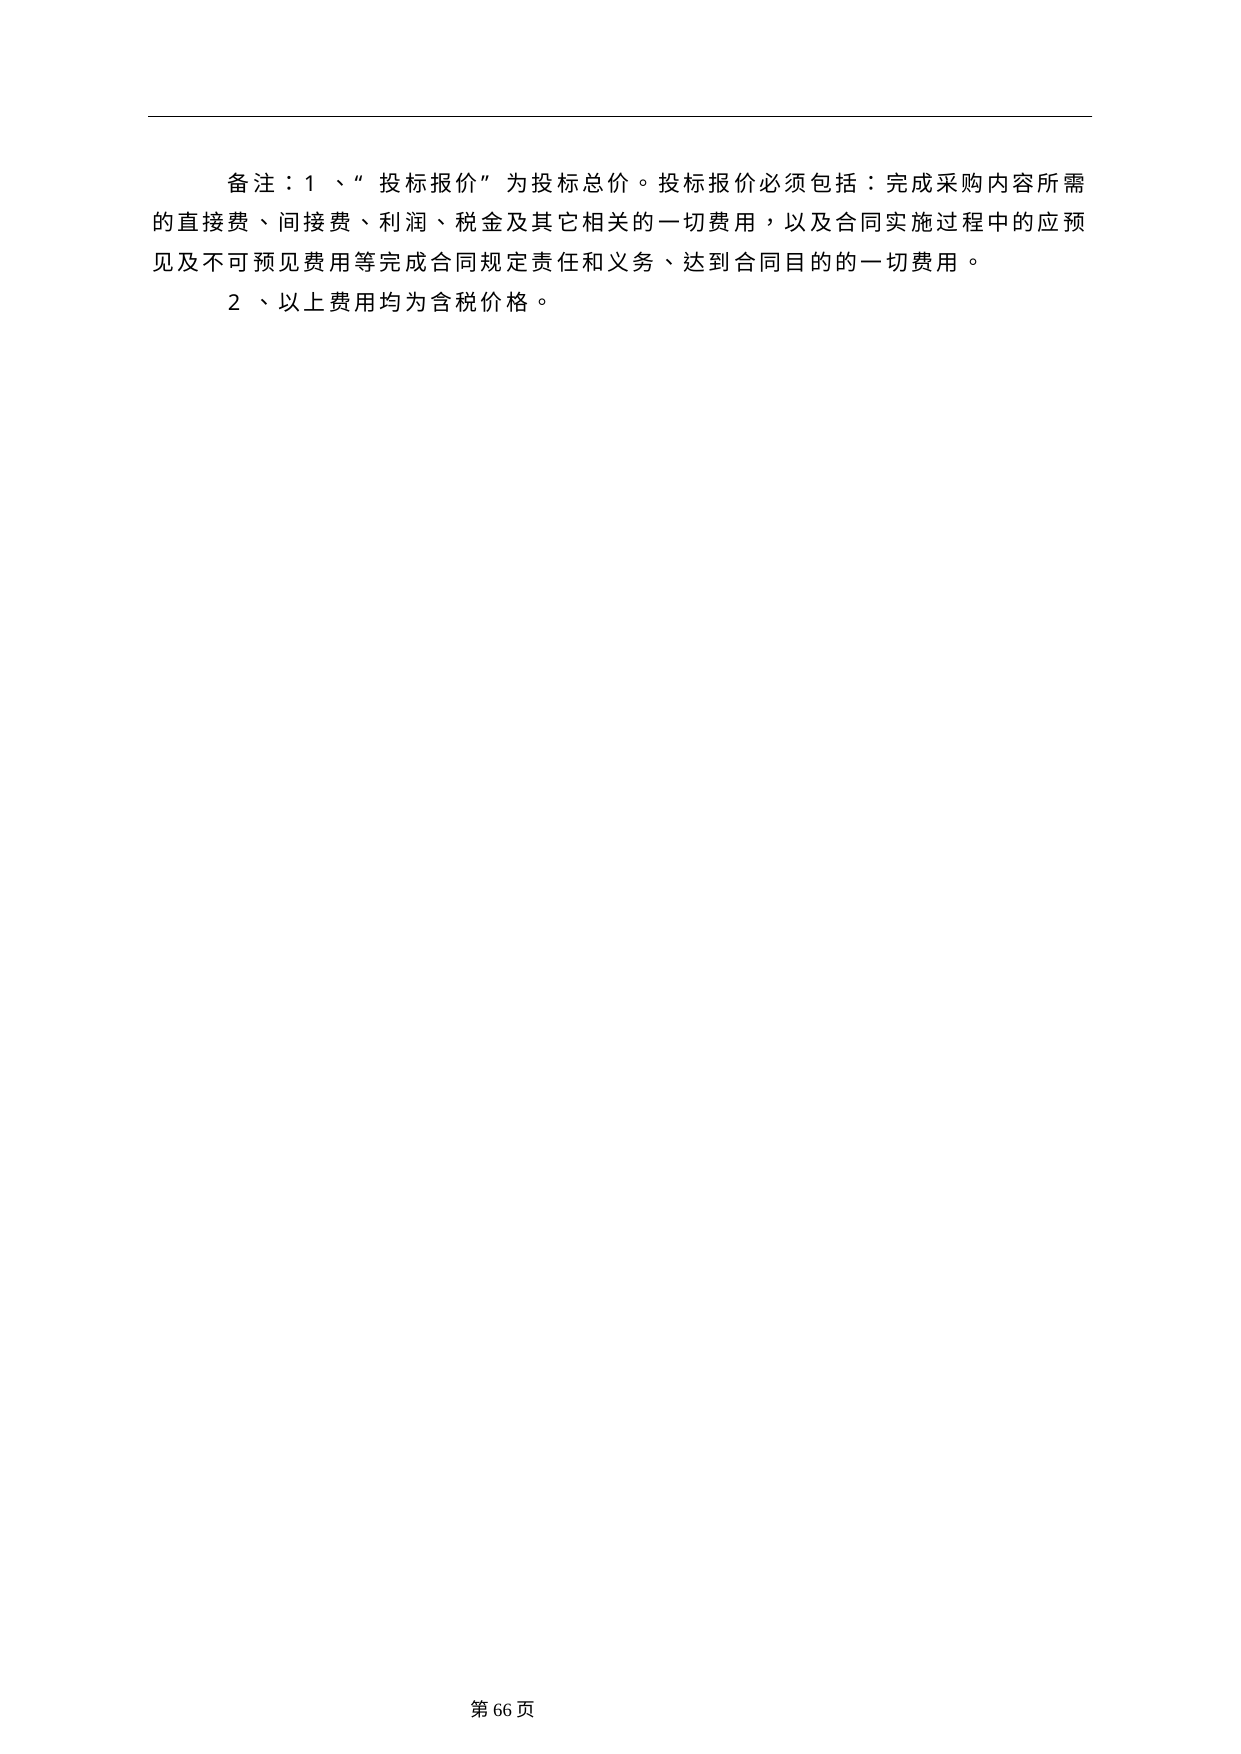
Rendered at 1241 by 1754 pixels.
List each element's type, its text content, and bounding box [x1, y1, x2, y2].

text 备注：1、“投标报价”为投标总价。投标报价必须包括：完成采购内容所需的直接费、间接费、利润、税金及其它相关的一切费用，以及合同实施过程中的应预见及不可预见费用等完成合同规定责任和义务、达到合同目的的一切费用。 [152, 163, 1088, 282]
text 2、以上费用均为含税价格。 [152, 282, 1088, 321]
